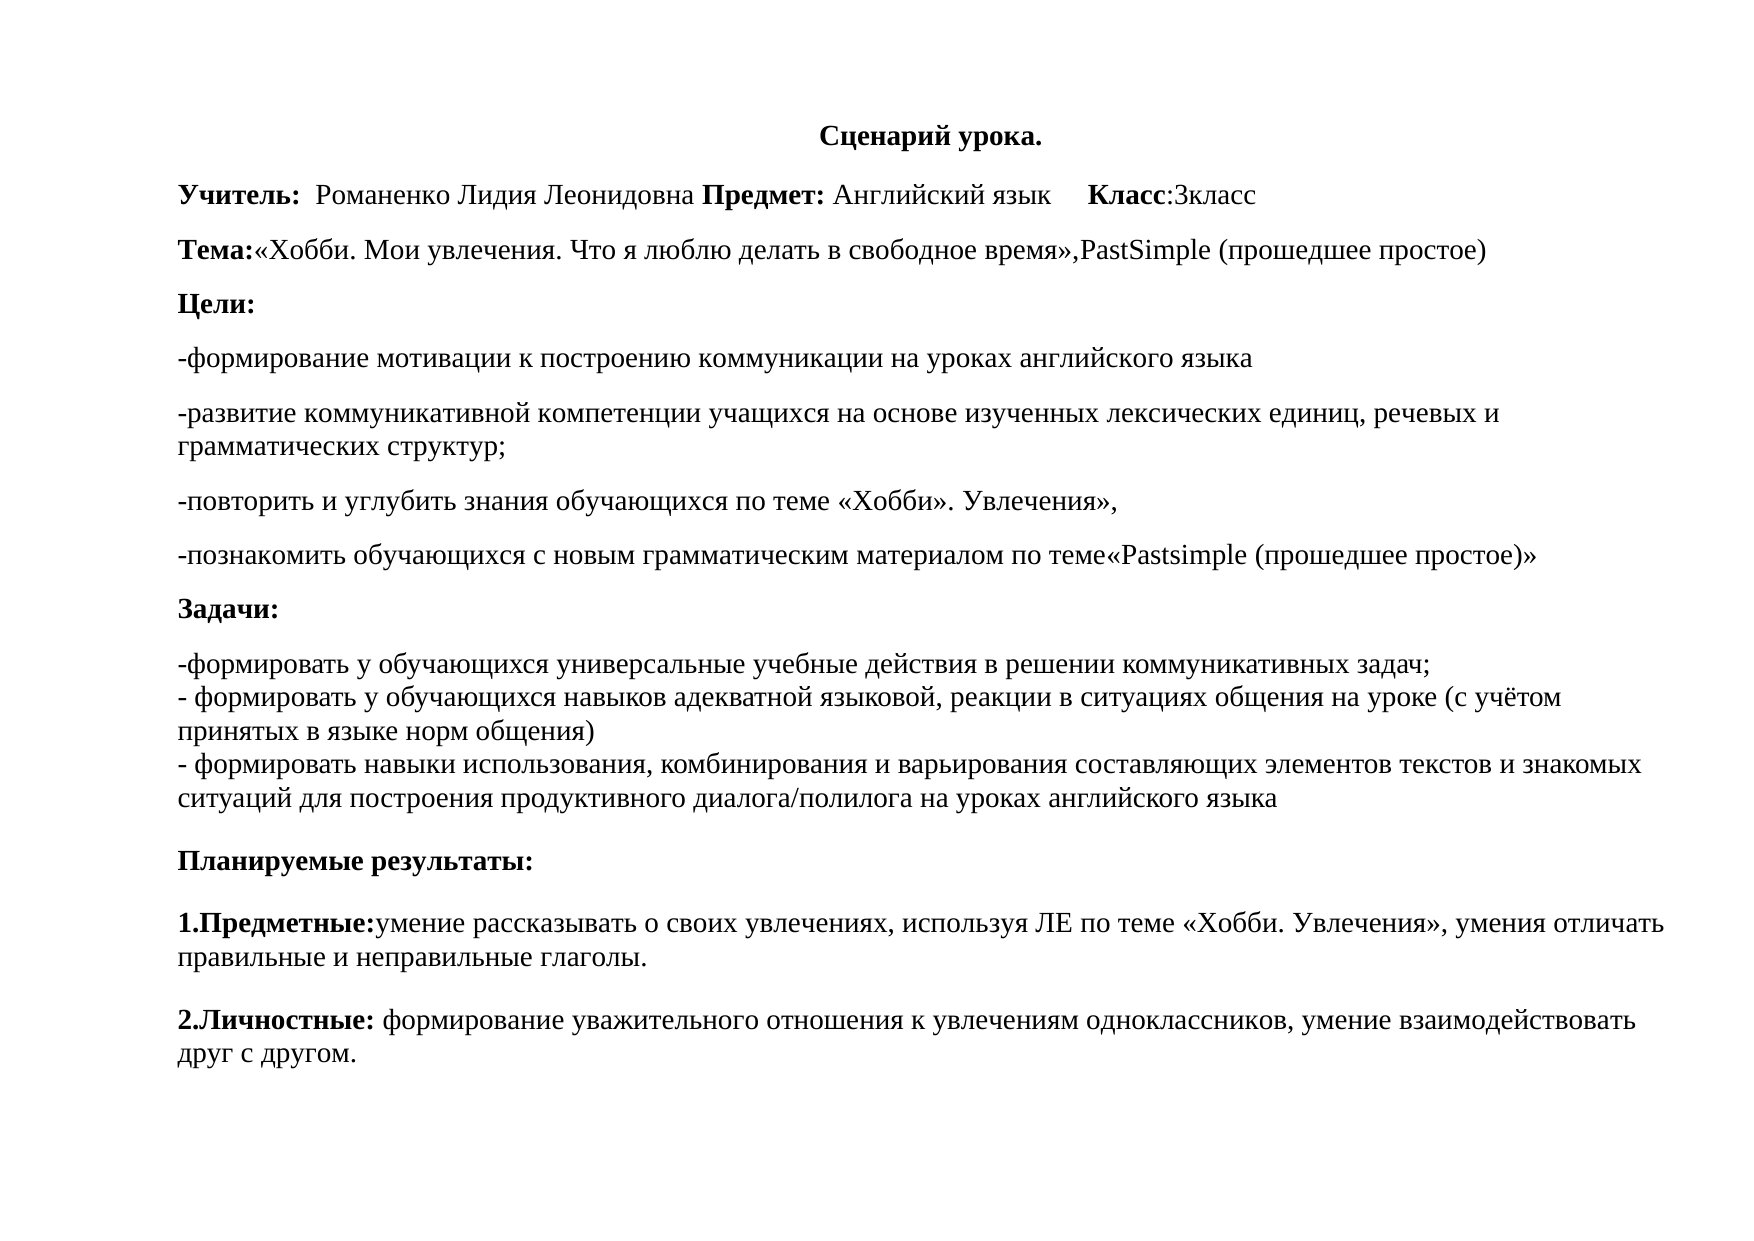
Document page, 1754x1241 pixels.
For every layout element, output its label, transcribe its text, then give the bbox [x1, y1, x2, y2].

text 2.Личностные: формирование уважительного отношения к увлечениям одноклассников, умение взаимодействовать друг с другом. [177, 1002, 1665, 1069]
text 1.Предметные:умение рассказывать о своих увлечениях, используя ЛЕ по теме «Хобби. Увлечения», умения отличать правильные и неправильные глаголы. [177, 906, 1665, 973]
text Сценарий урока. [177, 118, 1665, 152]
text -формирование мотивации к построению коммуникации на уроках английского языка [177, 341, 1665, 374]
text Цели: [177, 286, 1665, 320]
text - формировать навыки использования, комбинирования и варьирования составляющих элементов текстов и знакомых ситуаций для построения продуктивного диалога/полилога на уроках английского языка [177, 747, 1665, 814]
text -повторить и углубить знания обучающихся по теме «Хобби». Увлечения», [177, 483, 1665, 516]
text Тема:«Хобби. Мои увлечения. Что я люблю делать в свободное время»,PastSimple (прошедшее простое) [177, 232, 1665, 265]
text -познакомить обучающихся с новым грамматическим материалом по теме«Pastsimple (прошедшее простое)» [177, 537, 1665, 571]
text -формировать у обучающихся универсальные учебные действия в решении коммуникативных задач; [177, 646, 1665, 679]
text Учитель: Романенко Лидия Леонидовна Предмет: Английский язык Класс:3класс [177, 177, 1665, 211]
text Задачи: [177, 592, 1665, 625]
text Планируемые результаты: [177, 843, 1665, 876]
text - формировать у обучающихся навыков адекватной языковой, реакции в ситуациях общения на уроке (с учётом принятых в языке норм общения) [177, 679, 1665, 747]
text -развитие коммуникативной компетенции учащихся на основе изученных лексических единиц, речевых и грамматических структур; [177, 395, 1665, 462]
